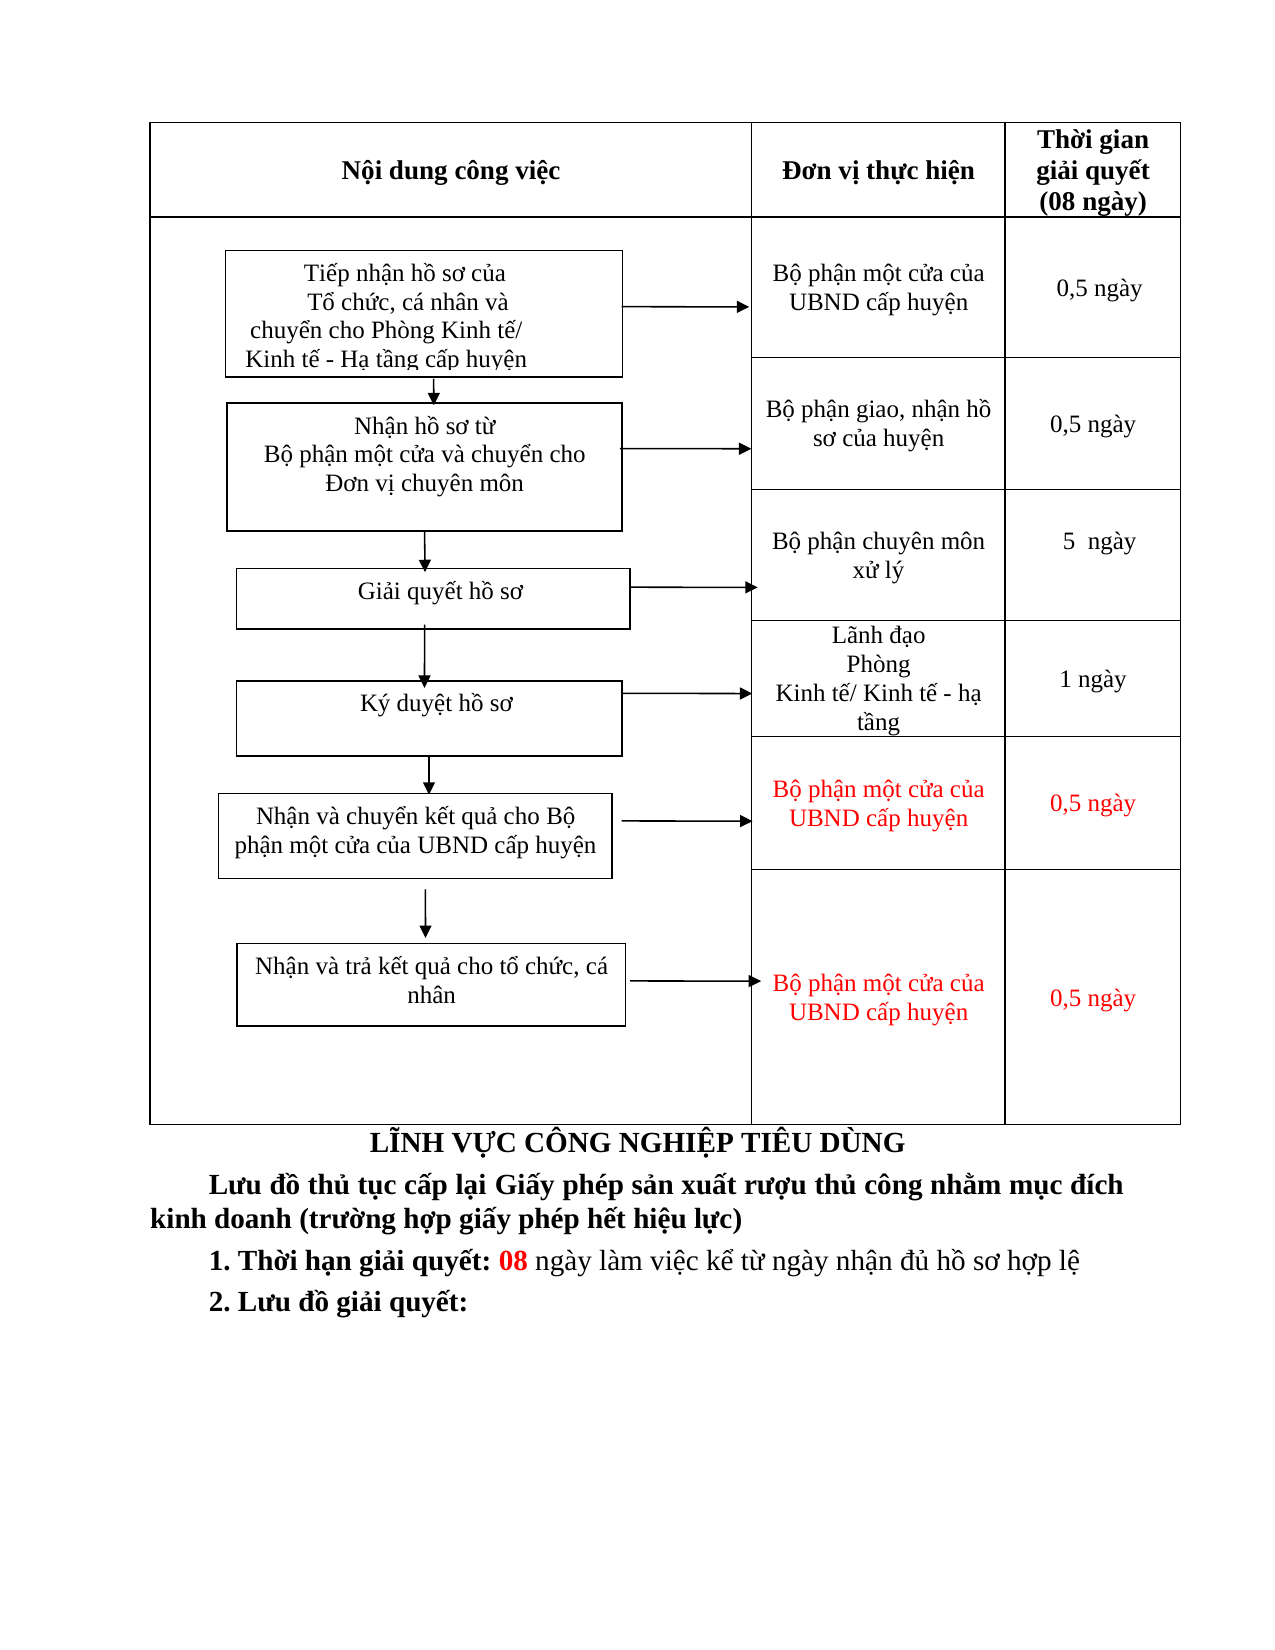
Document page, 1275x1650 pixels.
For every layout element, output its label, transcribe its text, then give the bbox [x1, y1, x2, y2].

text 1. Thời hạn giải quyết: 08 ngày làm việc kể từ ngày nhận đủ hồ sơ hợp lệ [150, 1243, 1125, 1276]
text LĨNH VỰC CÔNG NGHIỆP TIÊU DÙNG [150, 1125, 1125, 1159]
table_header Nội dung công việc [151, 123, 751, 216]
table_cell Bộ phận chuyên môn xử lý [752, 490, 1004, 619]
table_cell 0,5 ngày [1006, 218, 1180, 357]
text 2. Lưu đồ giải quyết: [150, 1284, 1125, 1318]
table_cell Bộ phận một cửa của UBND cấp huyện [752, 218, 1004, 357]
table_header Đơn vị thực hiện [752, 123, 1004, 216]
table_cell 0,5 ngày [1006, 870, 1180, 1124]
table_cell [151, 218, 751, 1124]
table_cell 0,5 ngày [1006, 737, 1180, 869]
table_cell Bộ phận một cửa của UBND cấp huyện [752, 870, 1004, 1124]
table_header Thời gian giải quyết (08 ngày) [1006, 123, 1180, 216]
table_cell Lãnh đạo Phòng Kinh tế/ Kinh tế - hạ tầng [752, 621, 1004, 736]
table_cell 5 ngày [1006, 490, 1180, 619]
table_cell Bộ phận một cửa của UBND cấp huyện [752, 737, 1004, 869]
table_cell Bộ phận giao, nhận hồ sơ của huyện [752, 358, 1004, 489]
table_cell 0,5 ngày [1006, 358, 1180, 489]
text Lưu đồ thủ tục cấp lại Giấy phép sản xuất rượu thủ công nhằm mục đích kinh doanh (trường hợp giấy phép hết hiệu lực) [150, 1167, 1125, 1234]
table_cell 1 ngày [1006, 621, 1180, 736]
